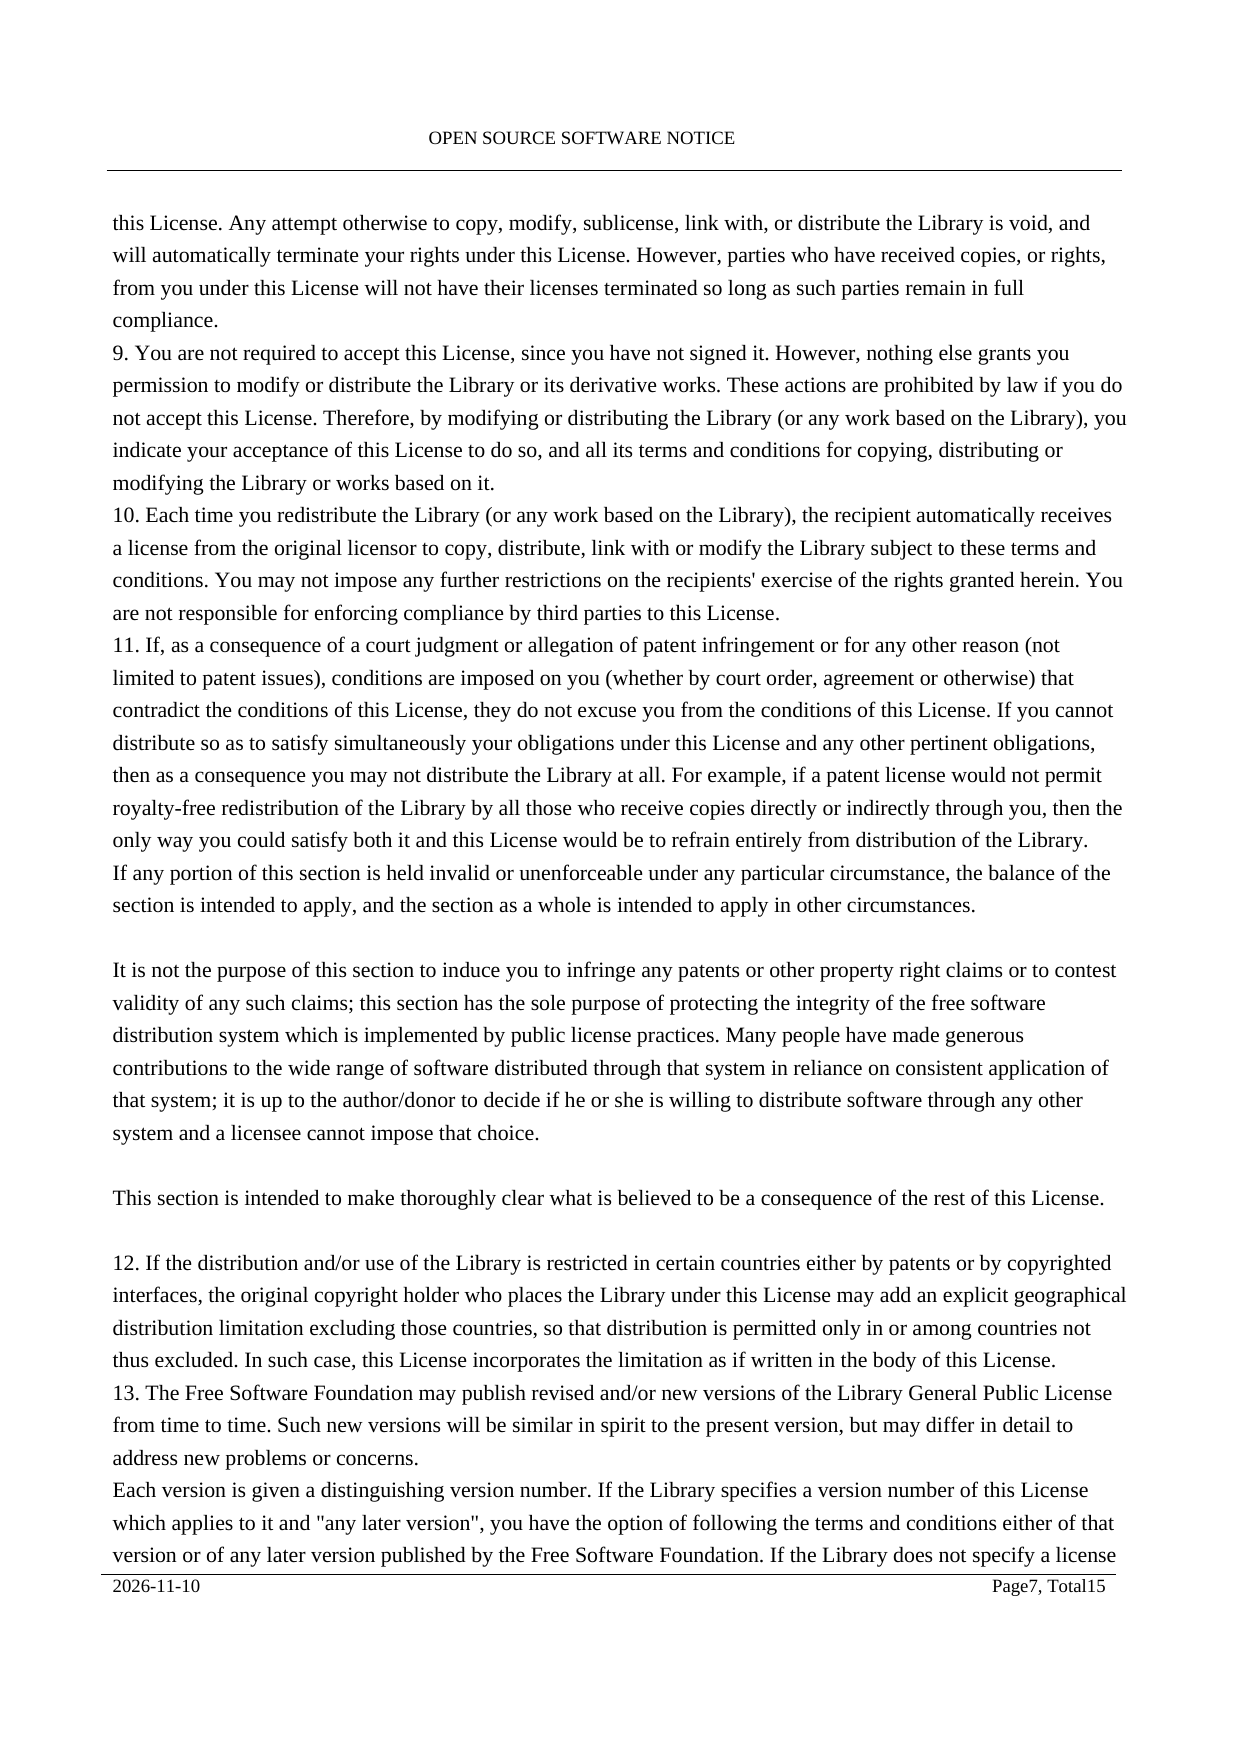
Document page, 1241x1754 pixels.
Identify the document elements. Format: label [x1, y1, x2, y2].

text [112, 206, 1128, 1571]
